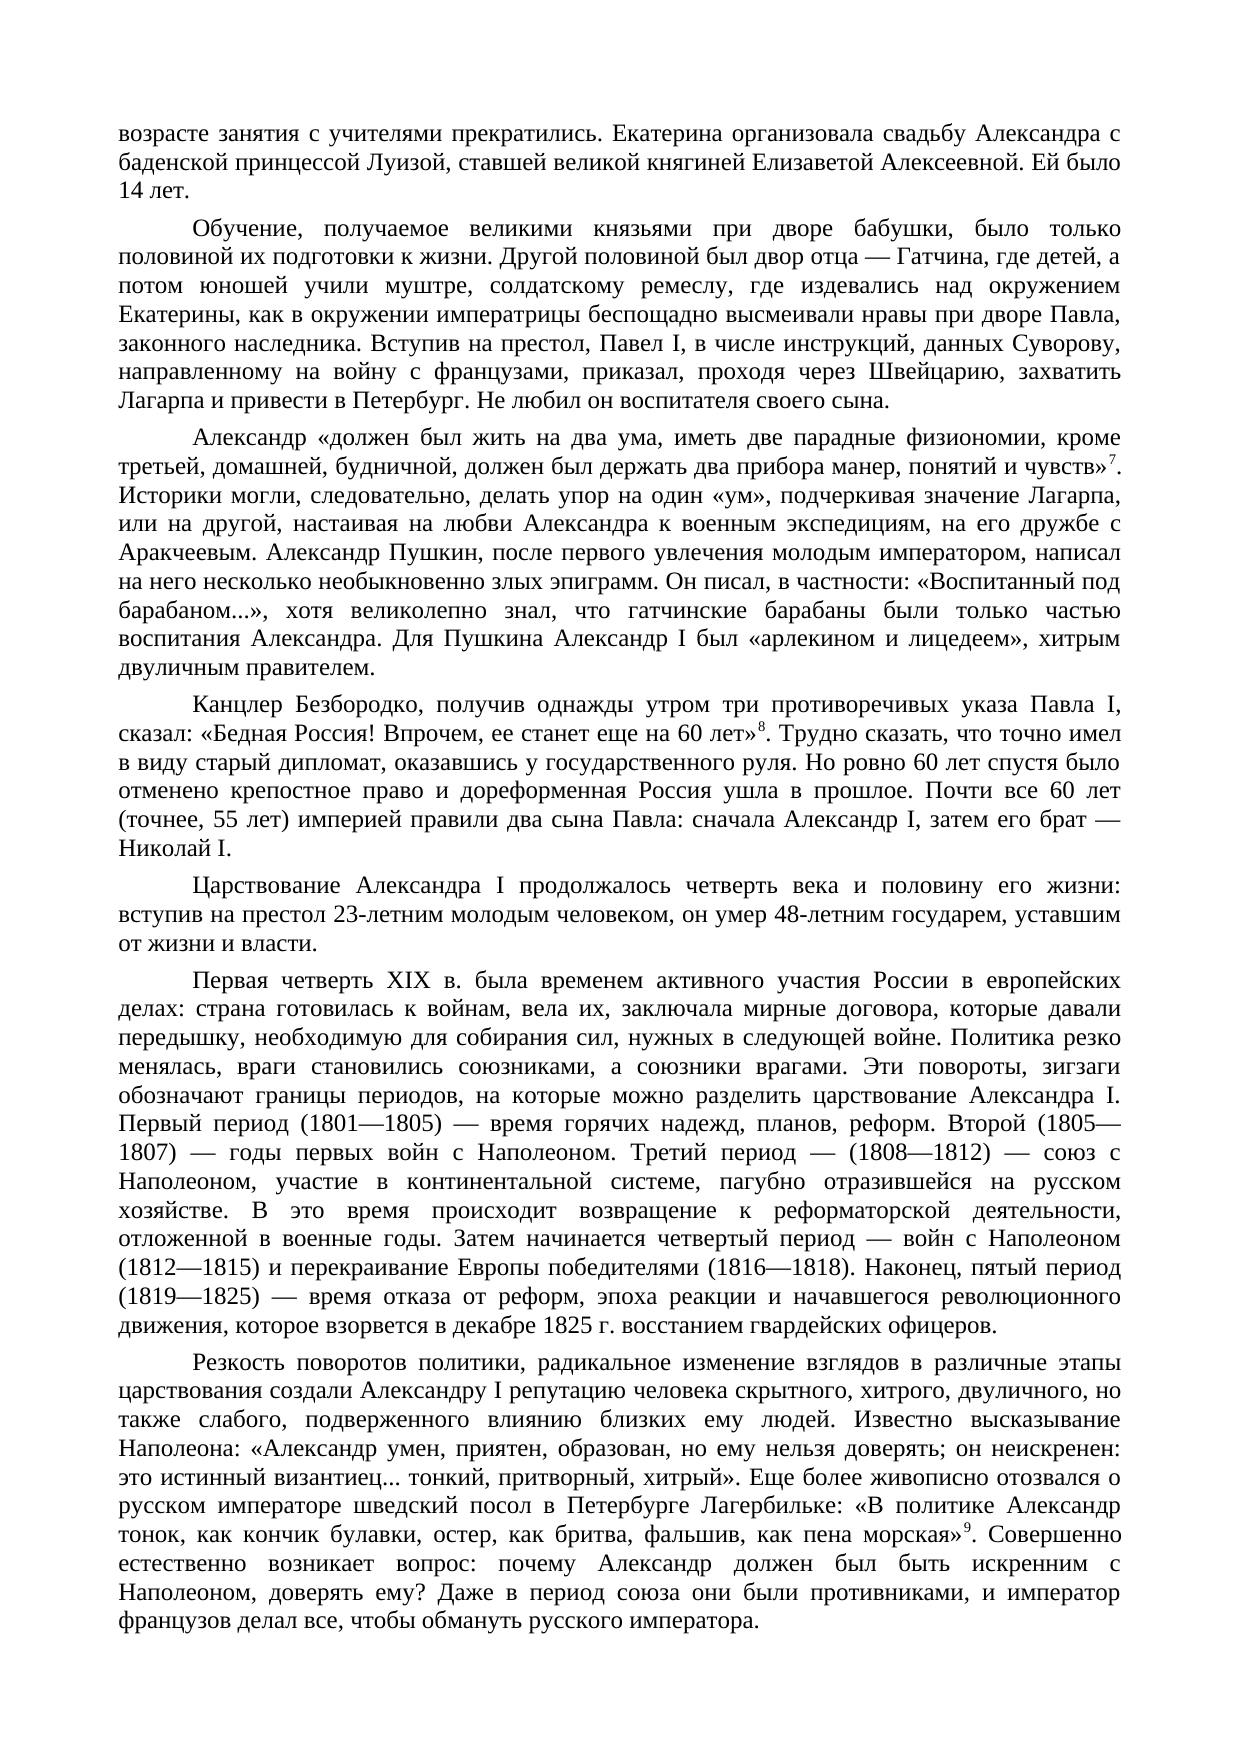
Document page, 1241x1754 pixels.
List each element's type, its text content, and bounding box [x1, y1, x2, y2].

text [118, 118, 1122, 204]
text Резкость поворотов политики, радикальное изменение взглядов в различные этапы царствования создали Александру I репутацию человека скрытного, хитрого, двуличного, но также слабого, подверженного влиянию близких ему людей. Известно высказывание Наполеона: «Александр умен, приятен, образован, но ему нельзя доверять; он неискренен: это истинный византиец... тонкий, притворный, хитрый». Еще более живописно отозвался о русском императоре шведский посол в Петербурге Лагербильке: «В политике Александр тонок, как кончик булавки, остер, как бритва, фальшив, как пена морская»9. Совершенно естественно возникает вопрос: почему Александр должен был быть искренним с Наполеоном, доверять ему? Даже в период союза они были противниками, и император французов делал все, чтобы обмануть русского императора. [118, 1347, 1122, 1634]
text Обучение, получаемое великими князьями при дворе бабушки, было только половиной их подготовки к жизни. Другой половиной был двор отца — Гатчина, где детей, а потом юношей учили муштре, солдатскому ремеслу, где издевались над окружением Екатерины, как в окружении императрицы беспощадно высмеивали нравы при дворе Павла, законного наследника. Вступив на престол, Павел I, в числе инструкций, данных Суворову, направленному на войну с французами, приказал, проходя через Швейцарию, захватить Лагарпа и привести в Петербург. Не любил он воспитателя своего сына. [118, 213, 1122, 414]
text Царствование Александра I продолжалось четверть века и половину его жизни: вступив на престол 23-летним молодым человеком, он умер 48-летним государем, уставшим от жизни и власти. [118, 870, 1122, 956]
text Первая четверть XIX в. была временем активного участия России в европейских делах: страна готовилась к войнам, вела их, заключала мирные договора, которые давали передышку, необходимую для собирания сил, нужных в следующей войне. Политика резко менялась, враги становились союзниками, а союзники врагами. Эти повороты, зигзаги обозначают границы периодов, на которые можно разделить царствование Александра I. Первый период (1801—1805) — время горячих надежд, планов, реформ. Второй (1805—1807) — годы первых войн с Наполеоном. Третий период — (1808—1812) — союз с Наполеоном, участие в континентальной системе, пагубно отразившейся на русском хозяйстве. В это время происходит возвращение к реформаторской деятельности, отложенной в военные годы. Затем начинается четвертый период — войн с Наполеоном (1812—1815) и перекраивание Европы победителями (1816—1818). Наконец, пятый период (1819—1825) — время отказа от реформ, эпоха реакции и начавшегося революционного движения, которое взорвется в декабре 1825 г. восстанием гвардейских офицеров. [118, 965, 1122, 1338]
text Александр «должен был жить на два ума, иметь две парадные физиономии, кроме третьей, домашней, будничной, должен был держать два прибора манер, понятий и чувств»7. Историки могли, следовательно, делать упор на один «ум», подчеркивая значение Лагарпа, или на другой, настаивая на любви Александра к военным экспедициям, на его дружбе с Аракчеевым. Александр Пушкин, после первого увлечения молодым императором, написал на него несколько необыкновенно злых эпиграмм. Он писал, в частности: «Воспитанный под барабаном...», хотя великолепно знал, что гатчинские барабаны были только частью воспитания Александра. Для Пушкина Александр I был «арлекином и лицедеем», хитрым двуличным правителем. [118, 422, 1122, 681]
text Канцлер Безбородко, получив однажды утром три противоречивых указа Павла I, сказал: «Бедная Россия! Впрочем, ее станет еще на 60 лет»8. Трудно сказать, что точно имел в виду старый дипломат, оказавшись у государственного руля. Но ровно 60 лет спустя было отменено крепостное право и дореформенная Россия ушла в прошлое. Почти все 60 лет (точнее, 55 лет) империей правили два сына Павла: сначала Александр I, затем его брат — Николай I. [118, 689, 1122, 862]
